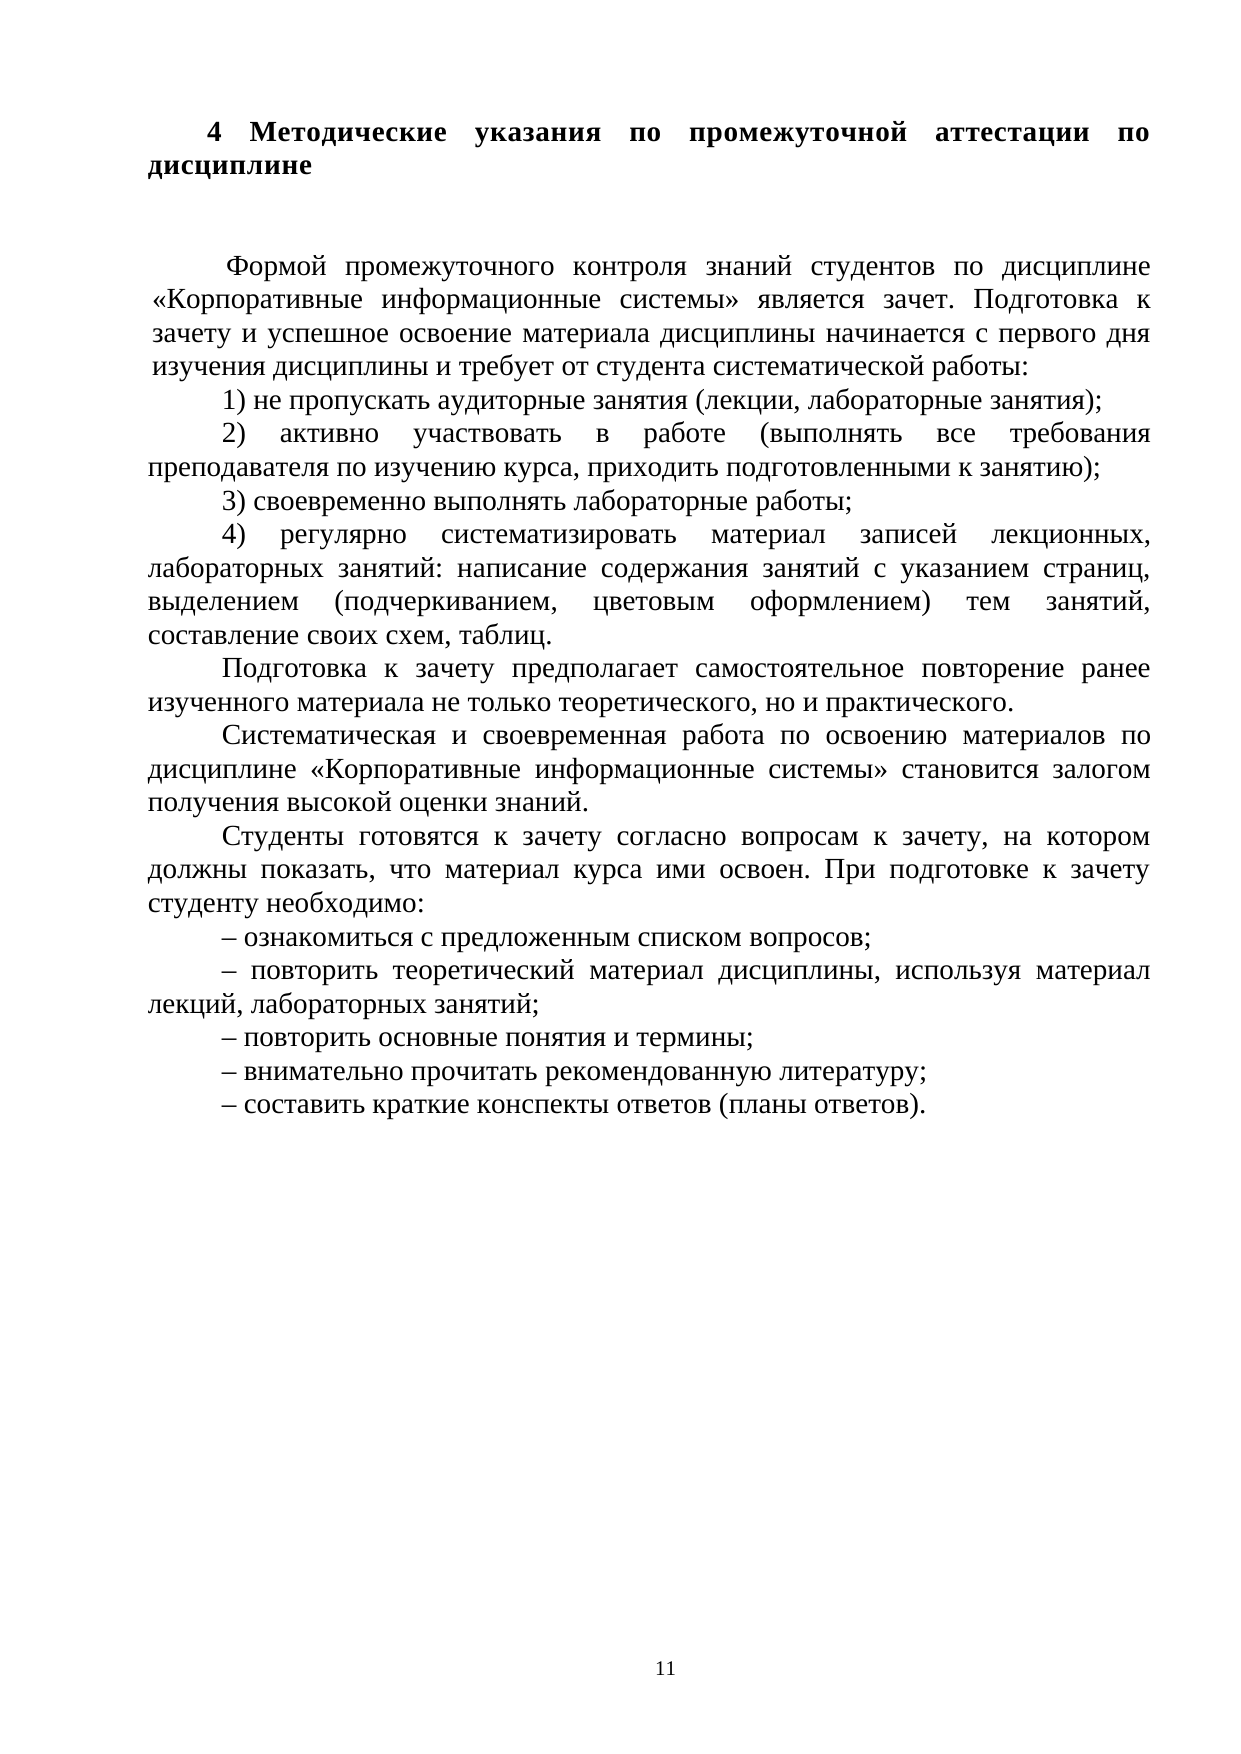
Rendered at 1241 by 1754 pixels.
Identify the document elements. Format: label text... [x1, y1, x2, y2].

text 3) своевременно выполнять лабораторные работы; [148, 483, 1152, 516]
text – ознакомиться с предложенным списком вопросов; [148, 919, 1152, 952]
text – внимательно прочитать рекомендованную литературу; [148, 1053, 1152, 1086]
text 4) регулярно систематизировать материал записей лекционных, лабораторных занятий: написание содержания занятий с указанием страниц, выделением (подчеркиванием, цветовым оформлением) тем занятий, составление своих схем, таблиц. [148, 516, 1152, 650]
subtitle 4 Методические указания по промежуточной аттестации по дисциплине [148, 114, 1152, 181]
text Формой промежуточного контроля знаний студентов по дисциплине «Корпоративные информационные системы» является зачет. Подготовка к зачету и успешное освоение материала дисциплины начинается с первого дня изучения дисциплины и требует от студента систематической работы: [152, 248, 1152, 382]
text Систематическая и своевременная работа по освоению материалов по дисциплине «Корпоративные информационные системы» становится залогом получения высокой оценки знаний. [148, 717, 1152, 818]
text – повторить теоретический материал дисциплины, используя материал лекций, лабораторных занятий; [148, 952, 1152, 1019]
text 2) активно участвовать в работе (выполнять все требования преподавателя по изучению курса, приходить подготовленными к занятию); [148, 416, 1152, 483]
text Студенты готовятся к зачету согласно вопросам к зачету, на котором должны показать, что материал курса ими освоен. При подготовке к зачету студенту необходимо: [148, 818, 1152, 919]
text – повторить основные понятия и термины; [148, 1019, 1152, 1053]
text – составить краткие конспекты ответов (планы ответов). [222, 1086, 1152, 1120]
text 1) не пропускать аудиторные занятия (лекции, лабораторные занятия); [148, 382, 1152, 416]
text Подготовка к зачету предполагает самостоятельное повторение ранее изученного материала не только теоретического, но и практического. [148, 650, 1152, 717]
